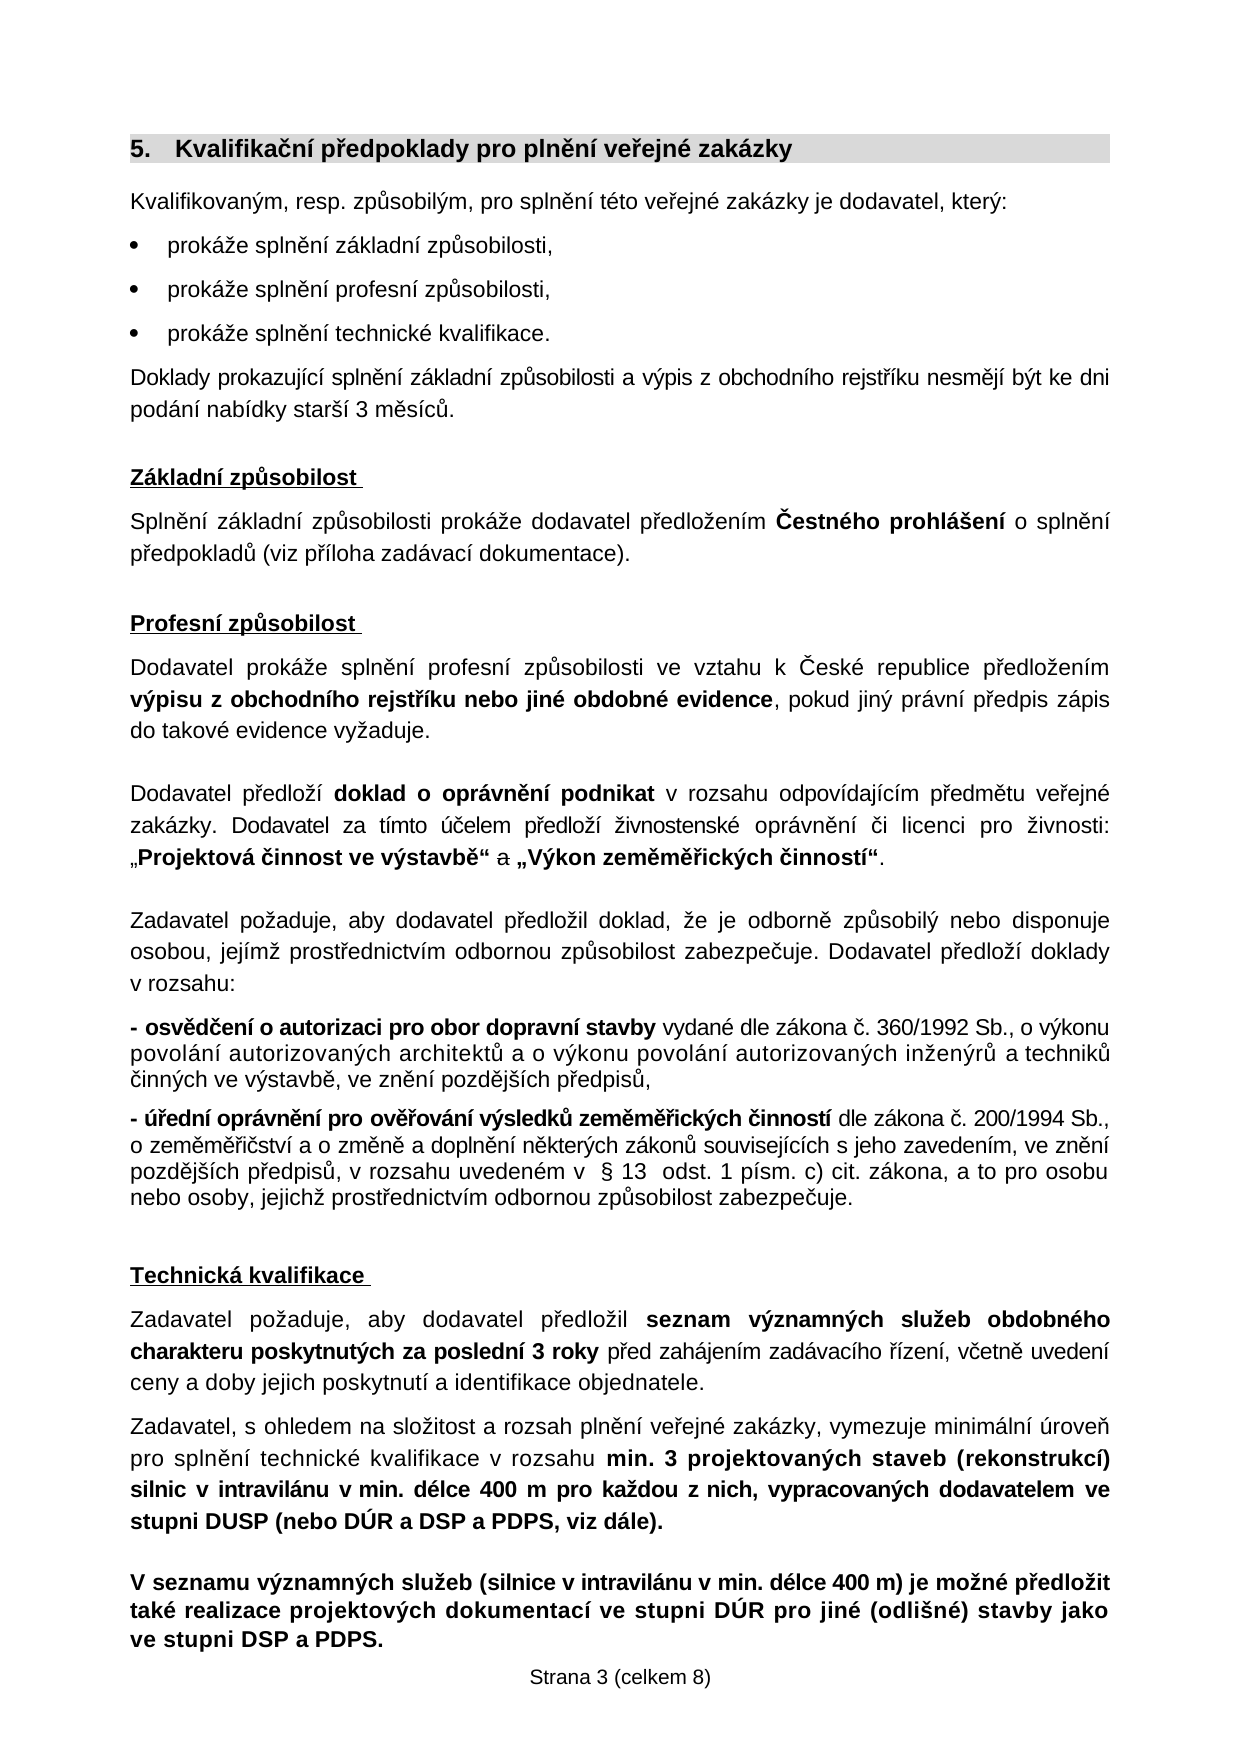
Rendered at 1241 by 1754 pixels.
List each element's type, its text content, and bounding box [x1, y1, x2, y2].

list Dodavatel předloží doklad o oprávnění podnikat v rozsahu odpovídajícím předmětu veřejné zakázky. Dodavatel za tímto účelem předloží živnostenské oprávnění či licenci pro živnosti: „Projektová činnost ve výstavbě“ a „Výkon zeměměřických činností“. [130, 780, 1110, 870]
text V seznamu významných služeb (silnice v intravilánu v min. délce 400 m) je možné předložit také realizace projektových dokumentací ve stupni DÚR pro jiné (odlišné) stavby jako ve stupni DSP a PDPS. [130, 1568, 1110, 1653]
subtitle Kvalifikační předpoklady pro plnění veřejné zakázky [130, 134, 1110, 163]
list prokáže splnění technické kvalifikace. [130, 320, 1110, 347]
list Zadavatel požaduje, aby dodavatel předložil doklad, že je odborně způsobilý nebo disponuje osobou, jejímž prostřednictvím odbornou způsobilost zabezpečuje. Dodavatel předloží doklady v rozsahu: [130, 907, 1110, 996]
list - úřední oprávnění pro ověřování výsledků zeměměřických činností dle zákona č. 200/1994 Sb., o zeměměřičství a o změně a doplnění některých zákonů souvisejících s jeho zavedením, ve znění pozdějších předpisů, v rozsahu uvedeném v § 13 odst. 1 písm. c) cit. zákona, a to pro osobu nebo osoby, jejichž prostřednictvím odbornou způsobilost zabezpečuje. [130, 1105, 1110, 1211]
list Technická kvalifikace [130, 1262, 1110, 1288]
text Dodavatel prokáže splnění profesní způsobilosti ve vztahu k České republice předložením výpisu z obchodního rejstříku nebo jiné obdobné evidence, pokud jiný právní předpis zápis do takové evidence vyžaduje. [130, 654, 1110, 743]
text Zadavatel požaduje, aby dodavatel předložil seznam významných služeb obdobného charakteru poskytnutých za poslední 3 roky před zahájením zadávacího řízení, včetně uvedení ceny a doby jejich poskytnutí a identifikace objednatele. [130, 1306, 1110, 1396]
list Základní způsobilost [130, 464, 1110, 490]
text Splnění základní způsobilosti prokáže dodavatel předložením Čestného prohlášení o splnění předpokladů (viz příloha zadávací dokumentace). [130, 508, 1110, 566]
text Kvalifikovaným, resp. způsobilým, pro splnění této veřejné zakázky je dodavatel, který: [130, 188, 1110, 214]
list - osvědčení o autorizaci pro obor dopravní stavby vydané dle zákona č. 360/1992 Sb., o výkonu povolání autorizovaných architektů a o výkonu povolání autorizovaných inženýrů a techniků činných ve výstavbě, ve znění pozdějších předpisů, [130, 1014, 1110, 1093]
text Doklady prokazující splnění základní způsobilosti a výpis z obchodního rejstříku nesmějí být ke dni podání nabídky starší 3 měsíců. [130, 364, 1110, 422]
text Zadavatel, s ohledem na složitost a rozsah plnění veřejné zakázky, vymezuje minimální úroveň pro splnění technické kvalifikace v rozsahu min. 3 projektovaných staveb (rekonstrukcí) silnic v intravilánu v min. délce 400 m pro každou z nich, vypracovaných dodavatelem ve stupni DUSP (nebo DÚR a DSP a PDPS, viz dále). [130, 1413, 1110, 1534]
list prokáže splnění profesní způsobilosti, [130, 276, 1110, 302]
list prokáže splnění základní způsobilosti, [130, 232, 1110, 258]
list Profesní způsobilost [130, 610, 1110, 636]
